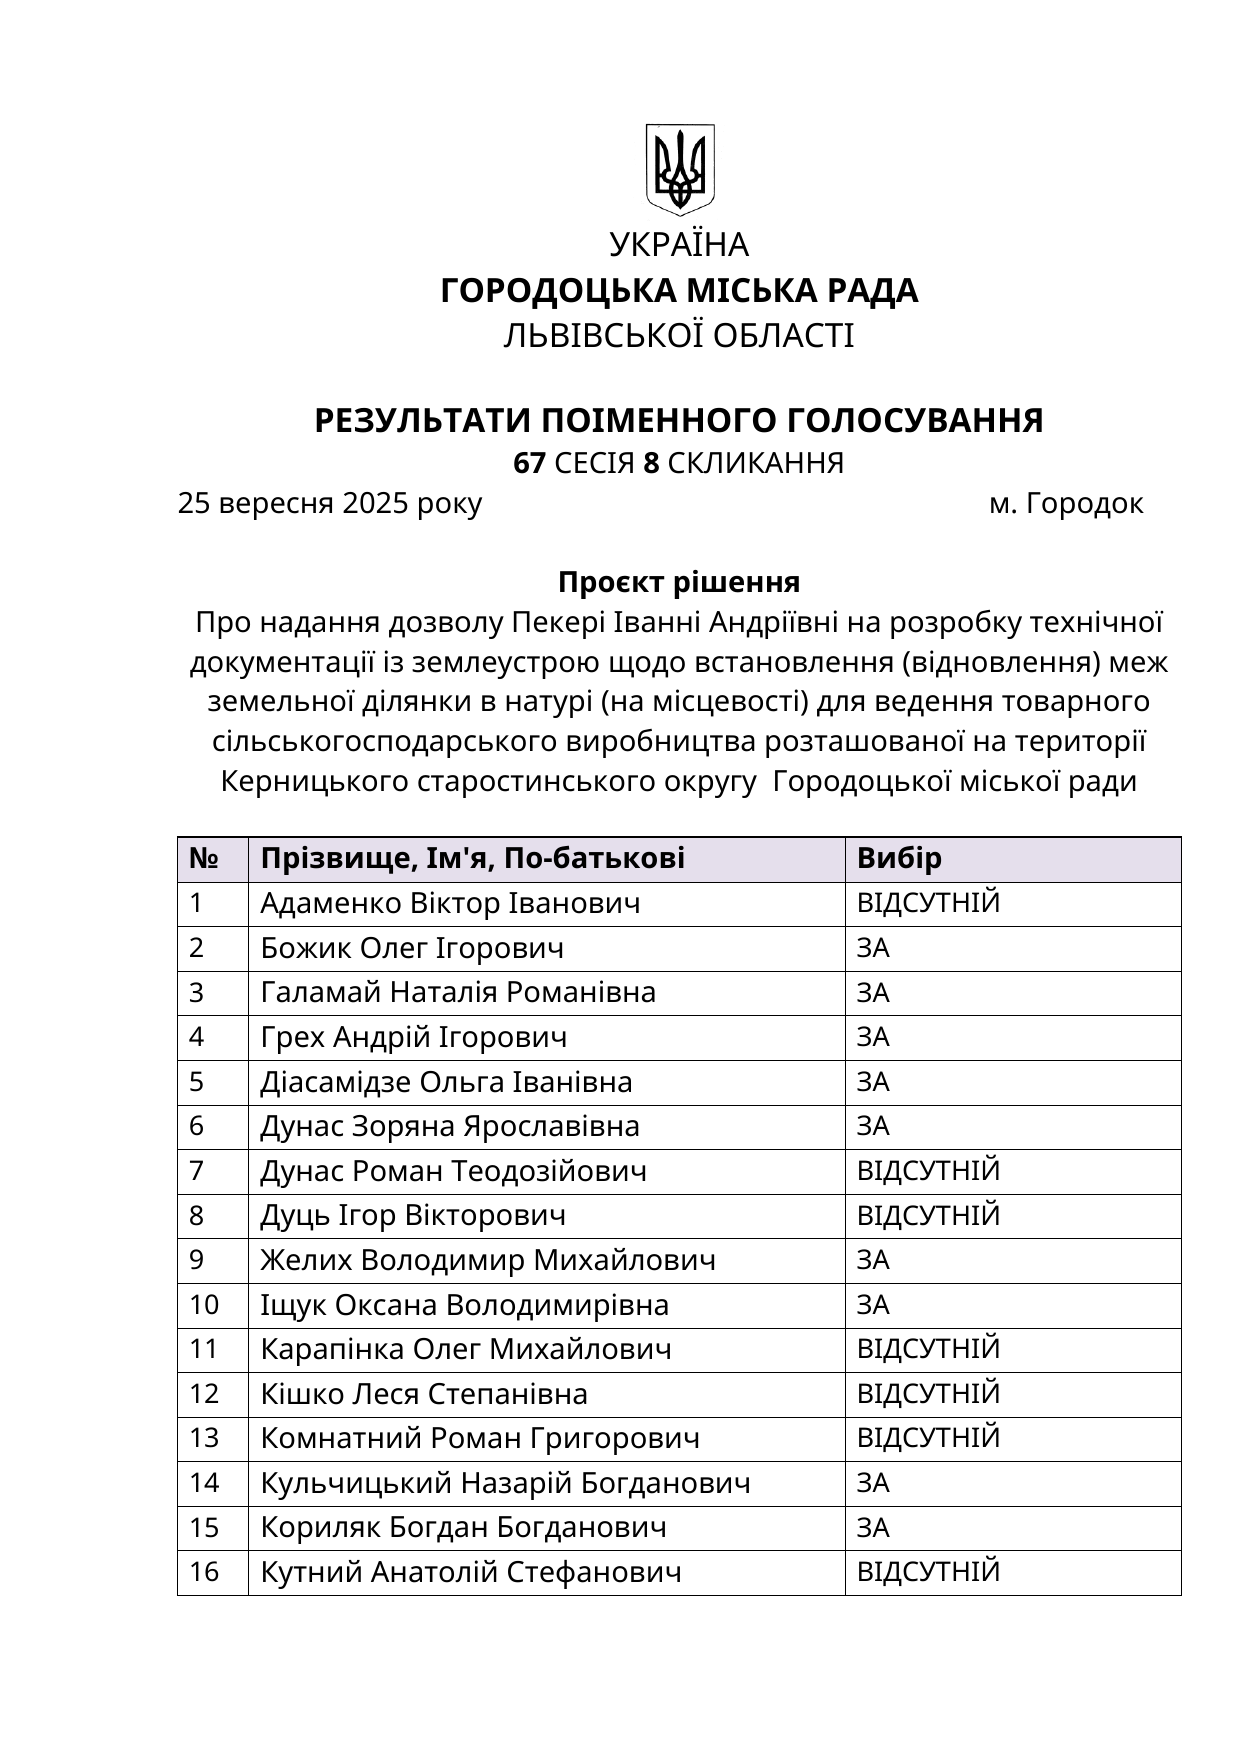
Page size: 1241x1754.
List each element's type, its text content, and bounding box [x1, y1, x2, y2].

table_cell 6 [178, 1106, 248, 1149]
table_cell 16 [178, 1551, 248, 1595]
table_cell Желих Володимир Михайлович [249, 1239, 845, 1283]
table_cell ЗА [846, 1284, 1181, 1327]
table_cell 14 [178, 1462, 248, 1506]
text 25 вересня 2025 року м. Городок [177, 482, 1181, 522]
text ЛЬВІВСЬКОЇ ОБЛАСТІ [177, 312, 1181, 357]
table_cell Грех Андрій Ігорович [249, 1016, 845, 1060]
table_cell ЗА [846, 1106, 1181, 1149]
table_cell ВІДСУТНІЙ [846, 1551, 1181, 1595]
table_cell ЗА [846, 1239, 1181, 1283]
table_cell 1 [178, 883, 248, 926]
table_cell 15 [178, 1507, 248, 1550]
table_cell ЗА [846, 1507, 1181, 1550]
table_cell ВІДСУТНІЙ [846, 1329, 1181, 1372]
table_cell 9 [178, 1239, 248, 1283]
table_cell Карапінка Олег Михайлович [249, 1329, 845, 1372]
text УКРАЇНА [177, 221, 1181, 266]
table_cell 3 [178, 972, 248, 1015]
table_cell 7 [178, 1150, 248, 1194]
table_cell Кориляк Богдан Богданович [249, 1507, 845, 1550]
table_cell ВІДСУТНІЙ [846, 1195, 1181, 1238]
table_cell ЗА [846, 1016, 1181, 1060]
table_cell 2 [178, 927, 248, 971]
text РЕЗУЛЬТАТИ ПОІМЕННОГО ГОЛОСУВАННЯ [177, 397, 1181, 442]
table_cell Кішко Леся Степанівна [249, 1373, 845, 1417]
table_cell 4 [178, 1016, 248, 1060]
table_cell Божик Олег Ігорович [249, 927, 845, 971]
table_cell ЗА [846, 927, 1181, 971]
table_cell Дунас Роман Теодозійович [249, 1150, 845, 1194]
table_cell Дунас Зоряна Ярославівна [249, 1106, 845, 1149]
table_header № [178, 838, 248, 882]
table_header Вибір [846, 838, 1181, 882]
table_cell 10 [178, 1284, 248, 1327]
text 67 СЕСІЯ 8 СКЛИКАННЯ [177, 442, 1181, 482]
text Про надання дозволу Пекері Іванні Андріївні на розробку технічної документації із землеустрою щодо встановлення (відновлення) меж земельної ділянки в натурі (на місцевості) для ведення товарного сільськогосподарського виробництва розташованої на території Керницького старостинського округу Городоцької міської ради [177, 601, 1181, 799]
table_cell 13 [178, 1418, 248, 1461]
table_cell 12 [178, 1373, 248, 1417]
table_cell ВІДСУТНІЙ [846, 883, 1181, 926]
table_cell Кульчицький Назарій Богданович [249, 1462, 845, 1506]
table_cell 8 [178, 1195, 248, 1238]
table_cell ВІДСУТНІЙ [846, 1373, 1181, 1417]
table_cell 11 [178, 1329, 248, 1372]
table_cell Комнатний Роман Григорович [249, 1418, 845, 1461]
table_cell ВІДСУТНІЙ [846, 1150, 1181, 1194]
table_cell Кутний Анатолій Стефанович [249, 1551, 845, 1595]
table_cell ЗА [846, 1061, 1181, 1104]
table_cell Галамай Наталія Романівна [249, 972, 845, 1015]
table_cell ЗА [846, 1462, 1181, 1506]
table_cell Дуць Ігор Вікторович [249, 1195, 845, 1238]
table_cell Адаменко Віктор Іванович [249, 883, 845, 926]
table_cell Іщук Оксана Володимирівна [249, 1284, 845, 1327]
text ГОРОДОЦЬКА МІСЬКА РАДА [177, 266, 1181, 312]
picture [633, 118, 726, 221]
table_cell 5 [178, 1061, 248, 1104]
table_cell ВІДСУТНІЙ [846, 1418, 1181, 1461]
table_header Прізвище, Ім'я, По-батькові [249, 838, 845, 882]
text Проєкт рішення [177, 561, 1181, 601]
table_cell ЗА [846, 972, 1181, 1015]
table_cell Діасамідзе Ольга Іванівна [249, 1061, 845, 1104]
